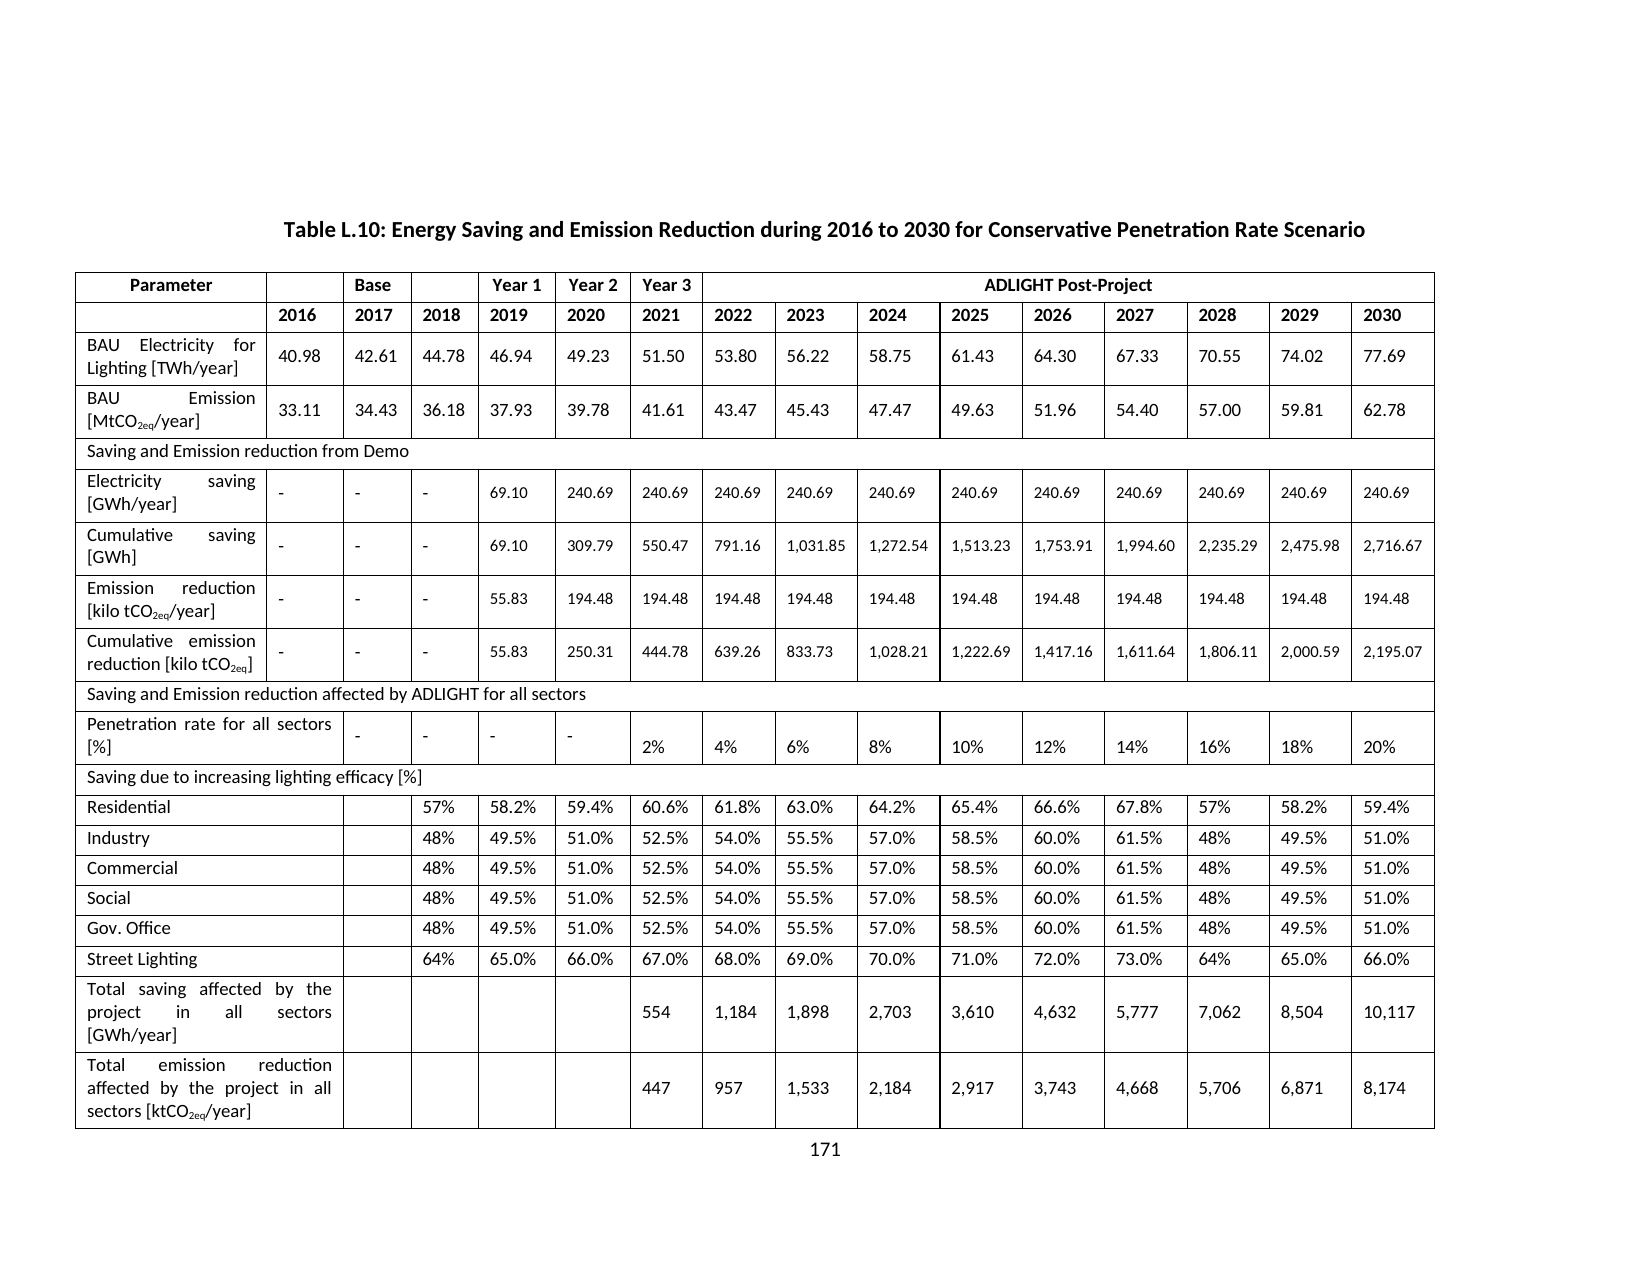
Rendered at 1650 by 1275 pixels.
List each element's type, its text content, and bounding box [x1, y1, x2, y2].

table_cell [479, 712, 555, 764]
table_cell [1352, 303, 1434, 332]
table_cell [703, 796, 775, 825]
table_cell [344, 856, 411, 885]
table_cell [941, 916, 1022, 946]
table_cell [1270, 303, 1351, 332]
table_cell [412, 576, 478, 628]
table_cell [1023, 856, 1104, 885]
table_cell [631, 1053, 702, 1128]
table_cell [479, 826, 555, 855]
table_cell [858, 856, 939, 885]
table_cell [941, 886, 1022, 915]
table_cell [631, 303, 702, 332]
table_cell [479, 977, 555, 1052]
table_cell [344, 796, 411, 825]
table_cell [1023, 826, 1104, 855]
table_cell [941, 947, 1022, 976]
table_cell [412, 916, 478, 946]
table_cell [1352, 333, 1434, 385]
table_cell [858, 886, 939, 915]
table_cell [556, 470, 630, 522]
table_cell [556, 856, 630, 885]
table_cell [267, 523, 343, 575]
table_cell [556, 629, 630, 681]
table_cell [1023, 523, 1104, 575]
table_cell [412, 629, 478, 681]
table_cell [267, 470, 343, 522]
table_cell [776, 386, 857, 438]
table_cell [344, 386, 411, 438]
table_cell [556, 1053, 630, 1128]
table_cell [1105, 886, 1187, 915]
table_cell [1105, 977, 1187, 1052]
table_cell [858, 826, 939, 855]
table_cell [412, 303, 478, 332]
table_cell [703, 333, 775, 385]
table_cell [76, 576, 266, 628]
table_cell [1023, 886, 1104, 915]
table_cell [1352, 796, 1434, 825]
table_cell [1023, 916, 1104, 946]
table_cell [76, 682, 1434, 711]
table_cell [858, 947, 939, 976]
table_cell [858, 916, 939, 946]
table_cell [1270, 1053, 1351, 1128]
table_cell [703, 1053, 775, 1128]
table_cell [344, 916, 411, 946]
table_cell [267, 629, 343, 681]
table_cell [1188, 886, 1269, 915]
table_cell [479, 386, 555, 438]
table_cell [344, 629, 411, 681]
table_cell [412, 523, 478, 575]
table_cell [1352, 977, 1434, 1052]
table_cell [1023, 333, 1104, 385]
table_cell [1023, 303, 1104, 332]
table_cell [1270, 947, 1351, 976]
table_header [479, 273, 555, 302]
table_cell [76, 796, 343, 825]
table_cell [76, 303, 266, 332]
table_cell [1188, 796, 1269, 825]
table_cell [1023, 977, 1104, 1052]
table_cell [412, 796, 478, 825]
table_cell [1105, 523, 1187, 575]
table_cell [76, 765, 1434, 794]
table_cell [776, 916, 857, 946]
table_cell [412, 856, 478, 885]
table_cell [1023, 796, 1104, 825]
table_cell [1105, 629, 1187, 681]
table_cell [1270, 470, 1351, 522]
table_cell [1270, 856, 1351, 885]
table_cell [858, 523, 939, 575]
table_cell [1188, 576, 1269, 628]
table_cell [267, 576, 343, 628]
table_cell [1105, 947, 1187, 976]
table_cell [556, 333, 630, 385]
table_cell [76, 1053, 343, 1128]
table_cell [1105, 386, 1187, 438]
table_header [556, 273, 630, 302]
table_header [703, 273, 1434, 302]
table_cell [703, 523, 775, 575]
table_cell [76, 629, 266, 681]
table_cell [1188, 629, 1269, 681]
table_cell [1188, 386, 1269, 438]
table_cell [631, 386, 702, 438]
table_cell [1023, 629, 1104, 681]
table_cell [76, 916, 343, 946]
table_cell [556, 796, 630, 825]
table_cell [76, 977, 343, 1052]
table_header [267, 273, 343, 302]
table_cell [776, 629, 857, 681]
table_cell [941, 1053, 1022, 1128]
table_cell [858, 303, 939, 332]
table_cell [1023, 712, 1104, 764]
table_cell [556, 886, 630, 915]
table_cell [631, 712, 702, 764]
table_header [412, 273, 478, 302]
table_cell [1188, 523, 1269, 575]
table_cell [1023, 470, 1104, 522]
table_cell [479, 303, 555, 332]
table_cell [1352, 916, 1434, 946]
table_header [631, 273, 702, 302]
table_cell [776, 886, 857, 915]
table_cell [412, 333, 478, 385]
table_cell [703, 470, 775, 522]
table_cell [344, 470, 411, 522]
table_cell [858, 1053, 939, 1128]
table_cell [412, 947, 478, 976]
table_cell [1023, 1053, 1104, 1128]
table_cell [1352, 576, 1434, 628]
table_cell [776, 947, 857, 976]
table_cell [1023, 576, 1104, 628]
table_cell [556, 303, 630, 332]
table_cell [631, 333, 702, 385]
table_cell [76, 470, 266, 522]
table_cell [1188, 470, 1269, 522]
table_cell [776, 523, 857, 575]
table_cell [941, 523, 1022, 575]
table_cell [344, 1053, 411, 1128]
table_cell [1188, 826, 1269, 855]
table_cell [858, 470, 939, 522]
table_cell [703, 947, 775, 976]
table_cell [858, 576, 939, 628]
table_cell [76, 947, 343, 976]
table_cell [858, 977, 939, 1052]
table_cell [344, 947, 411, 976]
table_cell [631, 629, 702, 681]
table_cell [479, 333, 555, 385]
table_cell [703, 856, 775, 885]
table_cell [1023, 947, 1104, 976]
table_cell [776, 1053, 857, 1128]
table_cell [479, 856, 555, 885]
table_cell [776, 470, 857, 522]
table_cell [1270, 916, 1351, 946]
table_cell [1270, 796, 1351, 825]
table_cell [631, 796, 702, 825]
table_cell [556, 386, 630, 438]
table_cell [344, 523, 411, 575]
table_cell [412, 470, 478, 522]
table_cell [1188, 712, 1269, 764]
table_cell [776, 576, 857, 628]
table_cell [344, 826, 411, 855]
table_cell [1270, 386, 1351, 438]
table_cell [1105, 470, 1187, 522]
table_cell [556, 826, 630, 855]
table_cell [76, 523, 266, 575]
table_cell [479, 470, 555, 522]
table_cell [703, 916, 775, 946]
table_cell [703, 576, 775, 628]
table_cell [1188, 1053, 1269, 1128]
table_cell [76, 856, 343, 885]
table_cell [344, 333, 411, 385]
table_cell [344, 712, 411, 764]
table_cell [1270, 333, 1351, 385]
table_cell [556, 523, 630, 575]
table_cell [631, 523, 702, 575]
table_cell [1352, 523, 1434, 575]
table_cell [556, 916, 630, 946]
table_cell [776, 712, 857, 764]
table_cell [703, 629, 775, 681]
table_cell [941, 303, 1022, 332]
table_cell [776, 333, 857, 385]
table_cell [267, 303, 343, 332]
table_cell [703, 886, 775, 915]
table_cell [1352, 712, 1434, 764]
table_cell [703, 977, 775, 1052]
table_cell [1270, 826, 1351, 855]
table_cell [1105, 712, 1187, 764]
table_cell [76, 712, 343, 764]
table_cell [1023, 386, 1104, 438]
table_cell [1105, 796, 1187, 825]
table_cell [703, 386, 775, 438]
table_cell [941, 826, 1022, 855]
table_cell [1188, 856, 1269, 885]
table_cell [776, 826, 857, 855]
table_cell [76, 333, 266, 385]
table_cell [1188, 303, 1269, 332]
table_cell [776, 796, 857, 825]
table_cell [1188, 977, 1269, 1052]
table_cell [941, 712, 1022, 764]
text Table L.10: Energy Saving and Emission Reduction during 2016 to 2030 for Conservative Penetration Rate Scenario [75, 216, 1575, 244]
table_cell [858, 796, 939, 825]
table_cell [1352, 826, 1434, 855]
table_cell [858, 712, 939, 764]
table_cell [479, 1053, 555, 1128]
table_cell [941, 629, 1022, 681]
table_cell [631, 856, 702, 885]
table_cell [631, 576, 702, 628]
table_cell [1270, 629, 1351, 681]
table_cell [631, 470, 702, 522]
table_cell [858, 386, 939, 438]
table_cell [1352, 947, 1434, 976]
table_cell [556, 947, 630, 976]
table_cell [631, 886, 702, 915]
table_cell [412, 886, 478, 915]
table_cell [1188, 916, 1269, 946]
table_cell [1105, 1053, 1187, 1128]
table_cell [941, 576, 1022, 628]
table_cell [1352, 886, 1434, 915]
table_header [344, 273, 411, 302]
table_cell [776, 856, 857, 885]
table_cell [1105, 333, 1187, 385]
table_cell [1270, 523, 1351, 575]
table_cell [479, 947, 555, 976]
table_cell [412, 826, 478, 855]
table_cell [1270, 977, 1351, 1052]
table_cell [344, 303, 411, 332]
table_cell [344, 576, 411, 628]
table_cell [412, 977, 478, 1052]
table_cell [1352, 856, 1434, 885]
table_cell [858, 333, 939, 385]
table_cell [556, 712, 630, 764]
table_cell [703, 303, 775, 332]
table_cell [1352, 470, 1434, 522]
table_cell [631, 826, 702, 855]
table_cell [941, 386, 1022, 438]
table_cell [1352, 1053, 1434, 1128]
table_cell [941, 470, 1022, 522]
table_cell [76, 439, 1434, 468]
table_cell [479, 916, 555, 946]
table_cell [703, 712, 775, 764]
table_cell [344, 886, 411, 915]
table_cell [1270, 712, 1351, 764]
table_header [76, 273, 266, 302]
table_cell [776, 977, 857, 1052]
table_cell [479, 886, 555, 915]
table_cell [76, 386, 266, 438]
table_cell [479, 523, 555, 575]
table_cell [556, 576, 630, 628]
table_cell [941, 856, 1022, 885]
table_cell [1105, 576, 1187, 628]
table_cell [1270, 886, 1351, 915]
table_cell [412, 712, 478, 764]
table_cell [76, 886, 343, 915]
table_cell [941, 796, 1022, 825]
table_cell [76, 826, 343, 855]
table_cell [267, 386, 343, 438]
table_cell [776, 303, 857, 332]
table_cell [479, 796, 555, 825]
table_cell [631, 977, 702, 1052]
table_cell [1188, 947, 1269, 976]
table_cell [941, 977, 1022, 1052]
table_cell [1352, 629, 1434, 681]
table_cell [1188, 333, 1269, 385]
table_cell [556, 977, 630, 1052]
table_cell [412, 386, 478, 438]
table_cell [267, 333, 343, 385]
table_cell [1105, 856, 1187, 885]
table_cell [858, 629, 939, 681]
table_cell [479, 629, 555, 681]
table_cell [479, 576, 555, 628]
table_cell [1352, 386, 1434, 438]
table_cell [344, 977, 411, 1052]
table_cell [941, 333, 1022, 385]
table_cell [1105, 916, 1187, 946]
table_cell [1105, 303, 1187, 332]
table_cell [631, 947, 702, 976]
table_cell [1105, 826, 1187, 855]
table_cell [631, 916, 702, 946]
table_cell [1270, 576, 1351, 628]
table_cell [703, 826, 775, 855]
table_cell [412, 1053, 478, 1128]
